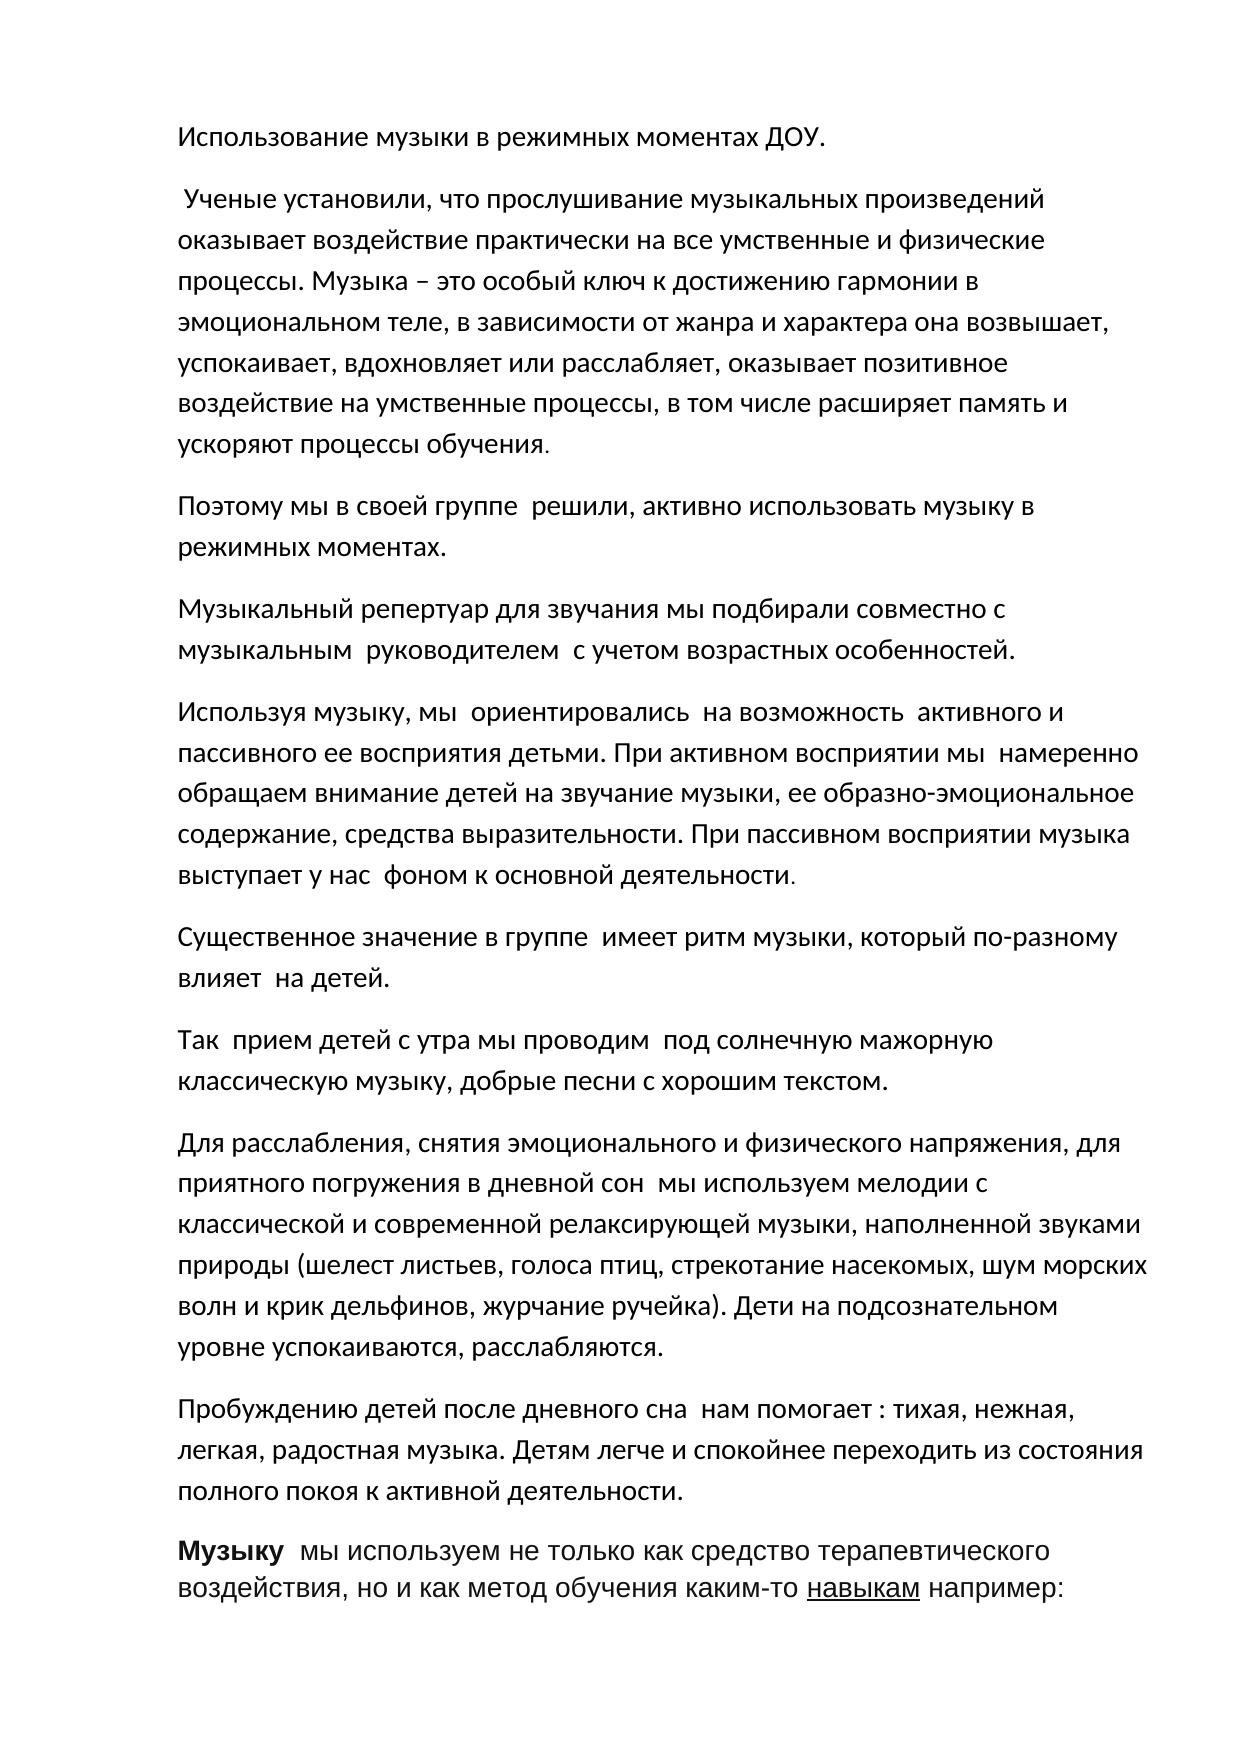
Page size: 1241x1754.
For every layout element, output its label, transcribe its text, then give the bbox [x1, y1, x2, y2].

text Существенное значение в группе имеет ритм музыки, который по-разному влияет на детей. [177, 918, 1152, 995]
text Для расслабления, снятия эмоционального и физического напряжения, для приятного погружения в дневной сон мы используем мелодии с классической и современной релаксирующей музыки, наполненной звуками природы (шелест листьев, голоса птиц, стрекотание насекомых, шум морских волн и крик дельфинов, журчание ручейка). Дети на подсознательном уровне успокаиваются, расслабляются. [177, 1124, 1152, 1364]
text Ученые установили, что прослушивание музыкальных произведений оказывает воздействие практически на все умственные и физические процессы. Музыка – это особый ключ к достижению гармонии в эмоциональном теле, в зависимости от жанра и характера она возвышает, успокаивает, вдохновляет или расслабляет, оказывает позитивное воздействие на умственные процессы, в том числе расширяет память и ускоряют процессы обучения. [177, 180, 1152, 461]
text Используя музыку, мы ориентировались на возможность активного и пассивного ее восприятия детьми. При активном восприятии мы намеренно обращаем внимание детей на звучание музыки, ее образно-эмоциональное содержание, средства выразительности. При пассивном восприятии музыка выступает у нас фоном к основной деятельности. [177, 693, 1152, 892]
text Поэтому мы в своей группе решили, активно использовать музыку в режимных моментах. [177, 487, 1152, 564]
text Пробуждению детей после дневного сна нам помогает : тихая, нежная, легкая, радостная музыка. Детям легче и спокойнее переходить из состояния полного покоя к активной деятельности. [177, 1390, 1152, 1508]
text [177, 1534, 1152, 1603]
text Так прием детей с утра мы проводим под солнечную мажорную классическую музыку, добрые песни с хорошим текстом. [177, 1021, 1152, 1097]
text Использование музыки в режимных моментах ДОУ. [177, 118, 1152, 154]
text Музыкальный репертуар для звучания мы подбирали совместно с музыкальным руководителем с учетом возрастных особенностей. [177, 590, 1152, 667]
